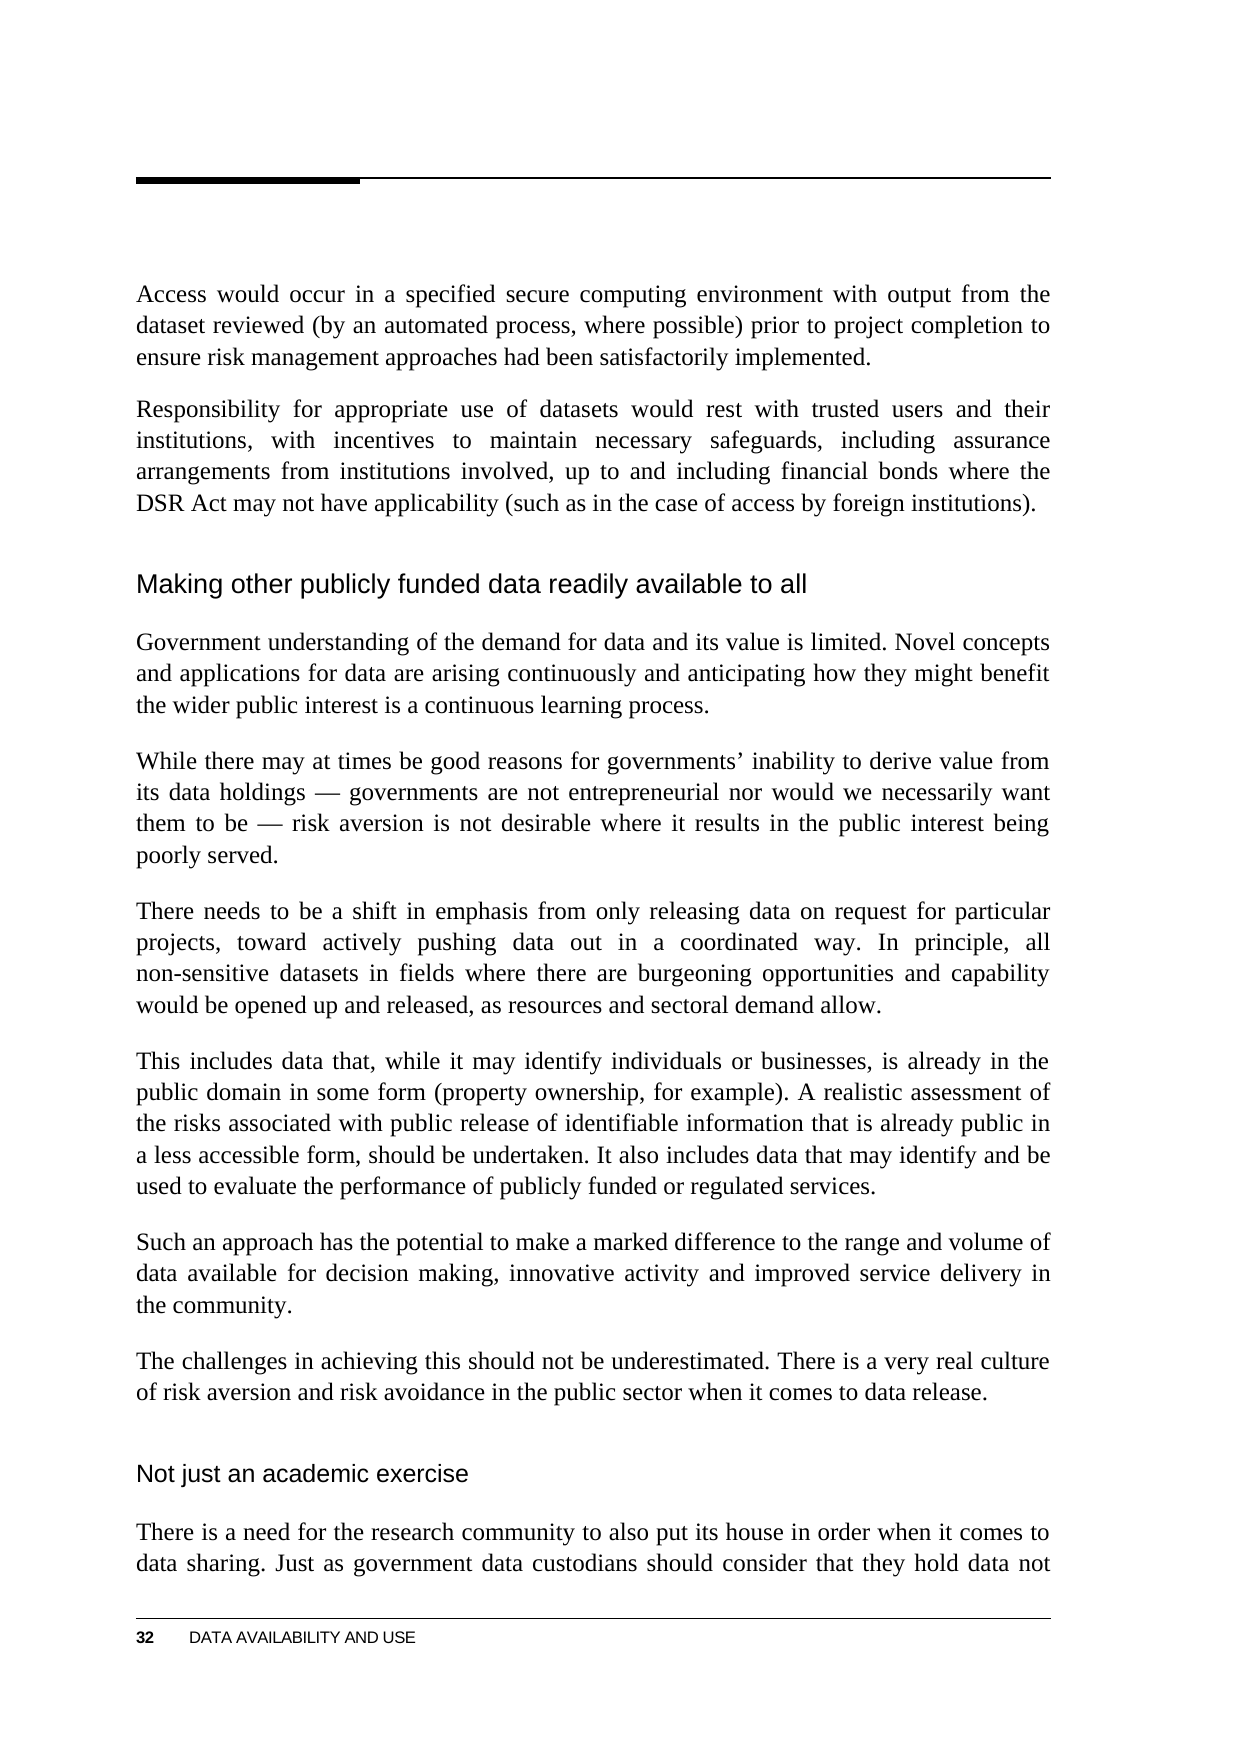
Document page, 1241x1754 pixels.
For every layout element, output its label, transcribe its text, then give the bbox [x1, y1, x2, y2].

text While there may at times be good reasons for governments’ inability to derive value from its data holdings — governments are not entrepreneurial nor would we necessarily want them to be — risk aversion is not desirable where it results in the public interest being poorly served. [136, 743, 1051, 868]
subtitle Making other publicly funded data readily available to all [136, 566, 1051, 600]
text This includes data that, while it may identify individuals or businesses, is already in the public domain in some form (property ownership, for example). A realistic assessment of the risks associated with public release of identifiable information that is already public in a less accessible form, should be undertaken. It also includes data that may identify and be used to evaluate the performance of publicly funded or regulated services. [136, 1043, 1051, 1200]
list Responsibility for appropriate use of datasets would rest with trusted users and their institutions, with incentives to maintain necessary safeguards, including assurance arrangements from institutions involved, up to and including financial bonds where the DSR Act may not have applicability (such as in the case of access by foreign institutions). [136, 391, 1051, 516]
text Government understanding of the demand for data and its value is limited. Novel concepts and applications for data are arising continuously and anticipating how they might benefit the wider public interest is a continuous learning process. [136, 625, 1051, 718]
text There needs to be a shift in emphasis from only releasing data on request for particular projects, toward actively pushing data out in a coordinated way. In principle, all non-sensitive datasets in fields where there are burgeoning opportunities and capability would be opened up and released, as resources and sectoral demand allow. [136, 893, 1051, 1018]
subtitle Not just an academic exercise [136, 1456, 1051, 1489]
text Such an approach has the potential to make a marked difference to the range and volume of data available for decision making, innovative activity and improved service delivery in the community. [136, 1225, 1051, 1318]
list Access would occur in a specified secure computing environment with output from the dataset reviewed (by an automated process, where possible) prior to project completion to ensure risk management approaches had been satisfactorily implemented. [136, 277, 1051, 371]
text The challenges in achieving this should not be underestimated. There is a very real culture of risk aversion and risk avoidance in the public sector when it comes to data release. [136, 1343, 1051, 1406]
